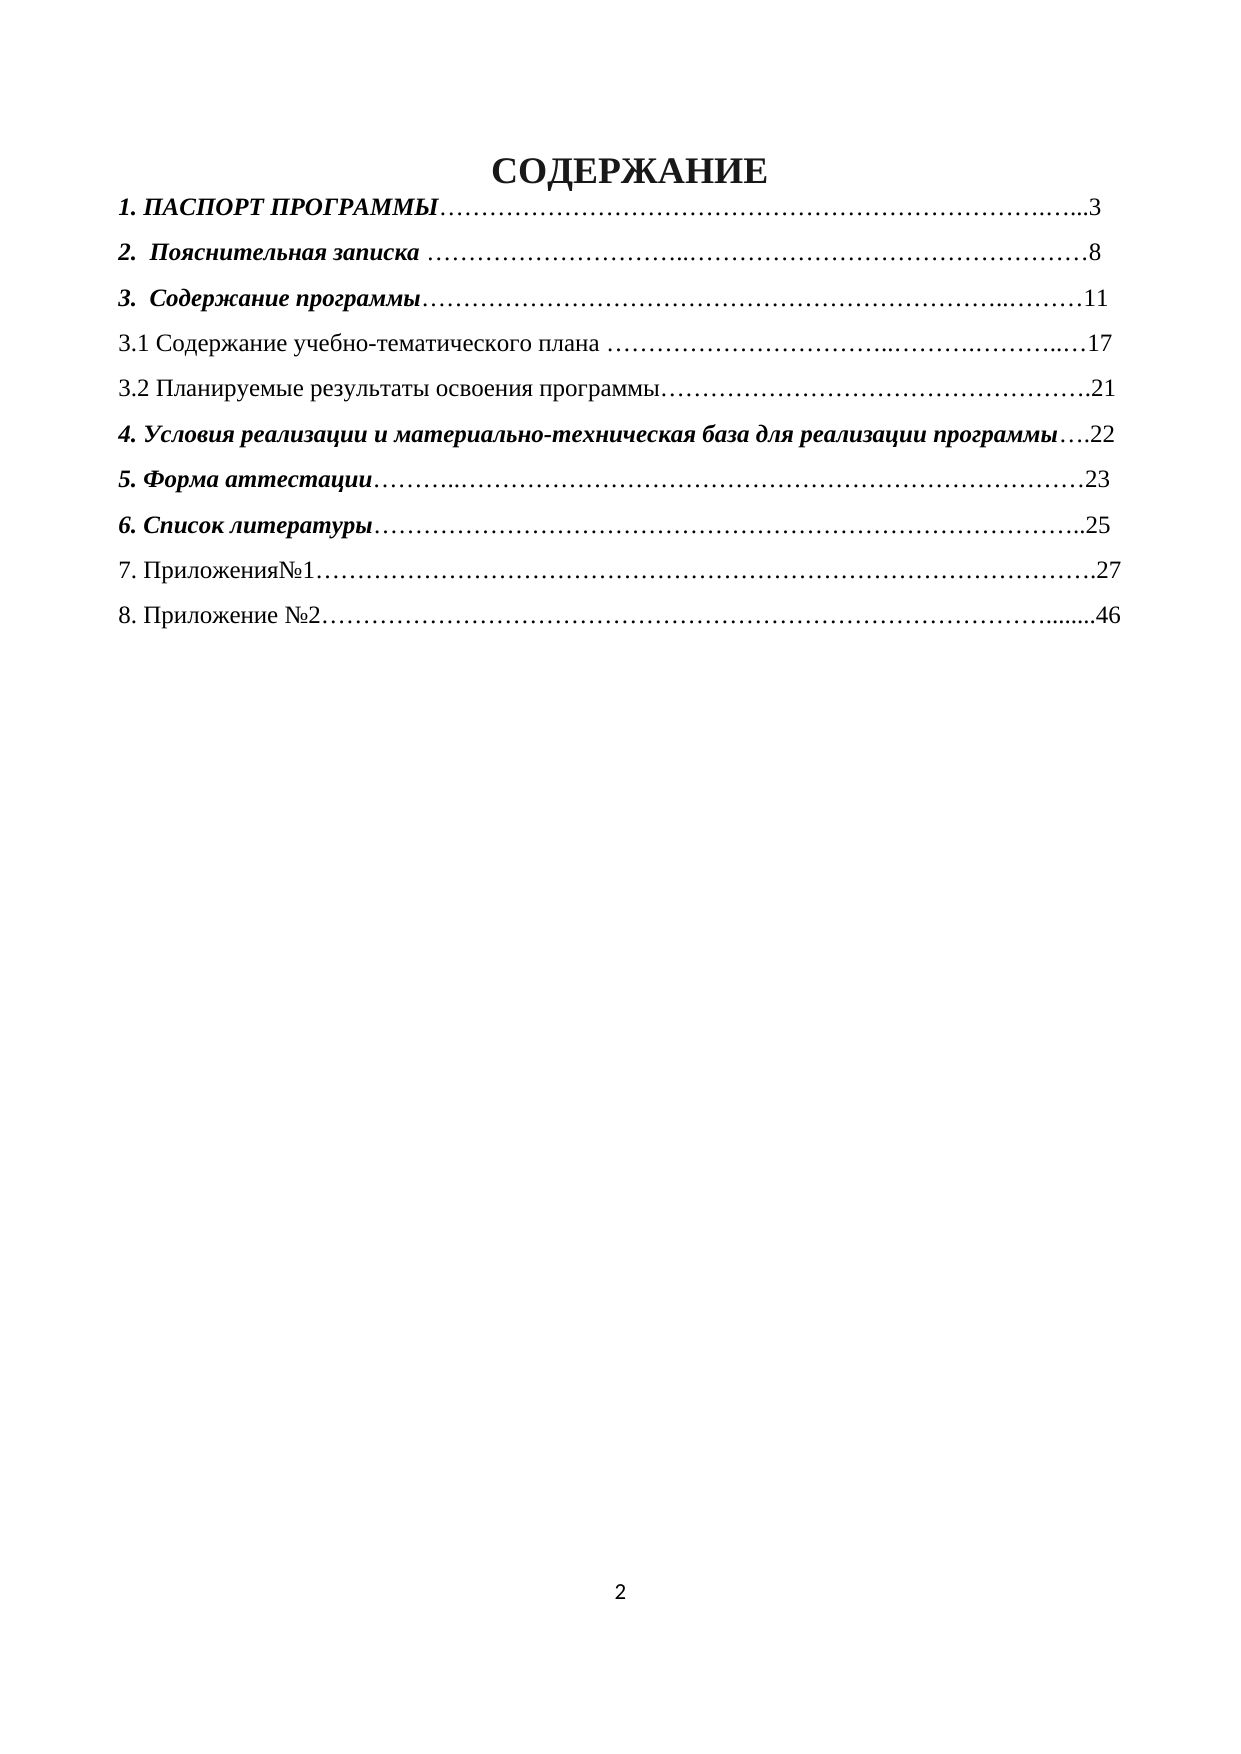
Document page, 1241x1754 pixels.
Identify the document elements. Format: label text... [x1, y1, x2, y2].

text 6. Список литературы…………………………………………………………………………..25 [118, 510, 1122, 538]
text 5. Форма аттестации………..…………………………………………………………………23 [118, 464, 1122, 493]
text 3. Содержание программы……………………………………………………………..………11 [118, 283, 1122, 311]
text 1. ПАСПОРТ ПРОГРАММЫ……………………………………………………………….…...3 [118, 192, 1122, 221]
text СОДЕРЖАНИЕ [118, 149, 1122, 192]
text 8. Приложение №2……………………………………………………………………………........46 [118, 601, 1122, 629]
text 3.1 Содержание учебно-тематического плана ……………………………..……….………..…17 [118, 328, 1122, 357]
text 4. Условия реализации и материально-техническая база для реализации программы….22 [118, 419, 1122, 448]
text 3.2 Планируемые результаты освоения программы…………………………………………….21 [118, 373, 1122, 402]
text 2. Пояснительная записка …………………………..…………………………………………8 [118, 237, 1122, 266]
text 7. Приложения№1………………………………………………………………………………….27 [118, 555, 1122, 584]
